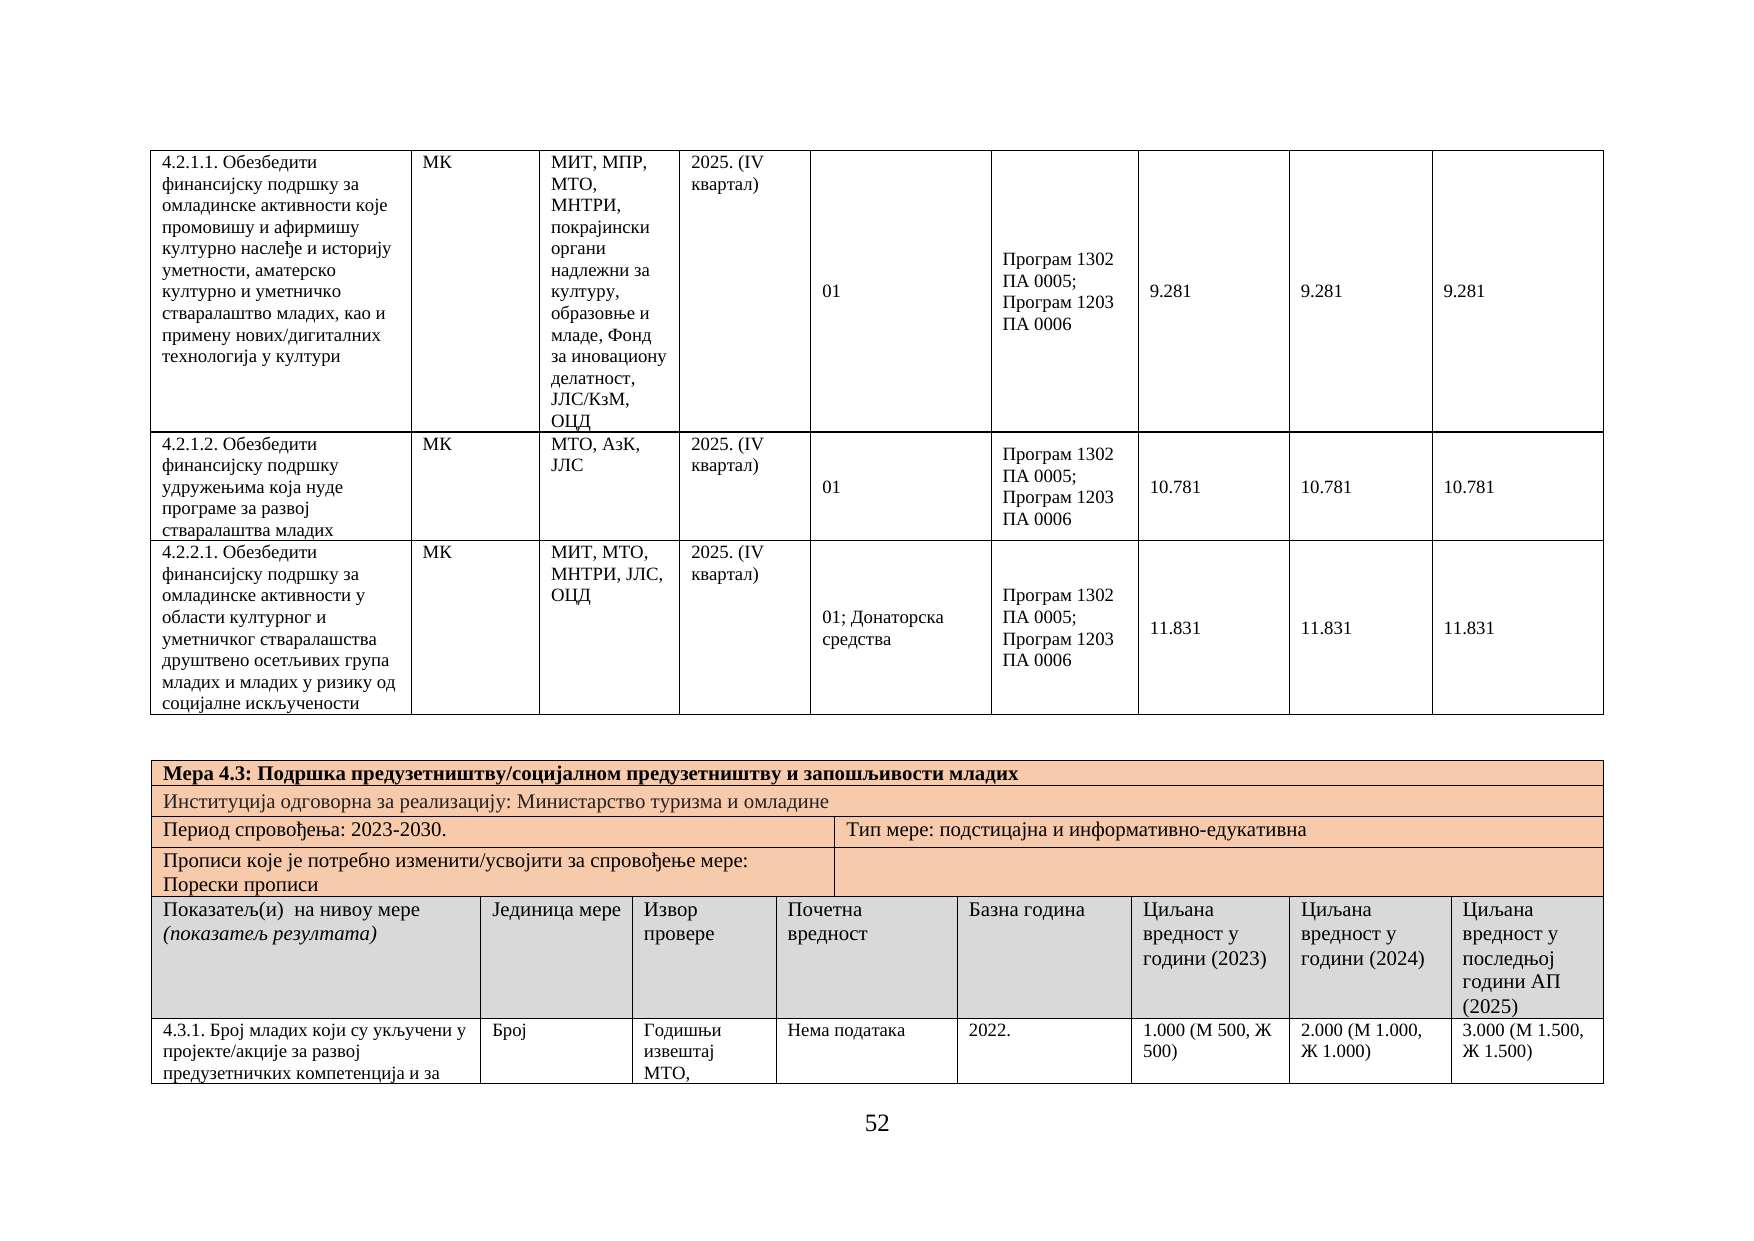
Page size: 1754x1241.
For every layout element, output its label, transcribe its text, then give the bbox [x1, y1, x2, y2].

table_cell Jединица мере [481, 897, 632, 1018]
table_cell Прописи које је потребно изменити/усвојити за спровођење мере: Порески прописи [152, 848, 834, 896]
table_cell 11.831 [1433, 541, 1603, 714]
table_cell 4.2.2.1. Обезбедити финансијску подршку за омладинске активности у области културног и уметничког стваралашства друштвено осетљивих група младих и младих у ризику од социјалне искључености [151, 541, 411, 714]
table_cell 4.2.1.2. Обезбедити финансијску подршку удружењима која нуде програме за развој стваралаштва младих [151, 433, 411, 540]
table_cell Програм 1302 ПА 0005; Програм 1203 ПА 0006 [992, 433, 1138, 540]
table_cell Број [481, 1019, 632, 1083]
table_cell Нема података [777, 1019, 957, 1083]
table_cell 01; Донаторска средства [811, 541, 991, 714]
table_cell Циљaна вредност у последњој години АП (2025) [1452, 897, 1603, 1018]
table_cell Базна година [958, 897, 1131, 1018]
table_cell 10.781 [1290, 433, 1432, 540]
table_cell Почетна вредност [777, 897, 957, 1018]
table_cell Циљaна вредност у години (2023) [1132, 897, 1289, 1018]
table_cell МК [412, 151, 539, 431]
table_cell МИТ, МПР, МТО, МНТРИ, покрајински органи надлежни за културу, образовње и младе, Фонд за иновациону делатност, ЈЛС/КзМ, ОЦД [540, 151, 679, 431]
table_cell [1132, 1019, 1289, 1083]
table_cell Тип мере: подстицајна и информативно-едукативна [835, 817, 1603, 847]
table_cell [152, 1019, 480, 1083]
table_cell Програм 1302 ПА 0005; Програм 1203 ПА 0006 [992, 151, 1138, 431]
table_cell Институција одговорна за реализацију: Министарство туризма и омладине [152, 786, 1603, 816]
table_cell Период спровођења: 2023-2030. [152, 817, 834, 847]
table_cell 9.281 [1433, 151, 1603, 431]
table_cell Циљaна вредност у години (2024) [1290, 897, 1451, 1018]
table_cell 2022. [958, 1019, 1131, 1083]
table_cell 10.781 [1139, 433, 1289, 540]
table_cell 11.831 [1290, 541, 1432, 714]
table_cell Показатељ(и) на нивоу мере (показатељ резултата) [152, 897, 480, 1018]
table_cell 9.281 [1290, 151, 1432, 431]
table_cell МТО, АзК, ЈЛС [540, 433, 679, 540]
table_header Мера 4.3: Подршка предузетништву/социјалном предузетништву и запошљивости младих [152, 761, 1603, 785]
table_cell Програм 1302 ПА 0005; Програм 1203 ПА 0006 [992, 541, 1138, 714]
table_cell [835, 848, 1603, 896]
table_cell 4.2.1.1. Обезбедити финансијску подршку за омладинске активности које промовишу и афирмишу културно наслеђе и историју уметности, аматерско културно и уметничко стваралаштво младих, као и примену нових/дигиталних технологија у култури [151, 151, 411, 431]
table_cell МИТ, МТО, МНТРИ, ЈЛС, ОЦД [540, 541, 679, 714]
table_cell 01 [811, 433, 991, 540]
table_cell 2025. (IV квартал) [680, 151, 810, 431]
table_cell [633, 1019, 776, 1083]
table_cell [1290, 1019, 1451, 1083]
table_cell 9.281 [1139, 151, 1289, 431]
table_cell 01 [811, 151, 991, 431]
table_cell МК [412, 541, 539, 714]
table_cell 10.781 [1433, 433, 1603, 540]
table_cell МК [412, 433, 539, 540]
table_cell 11.831 [1139, 541, 1289, 714]
table_cell 2025. (IV квартал) [680, 433, 810, 540]
table_cell Извор провере [633, 897, 776, 1018]
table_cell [1452, 1019, 1603, 1083]
table_cell 2025. (IV квартал) [680, 541, 810, 714]
